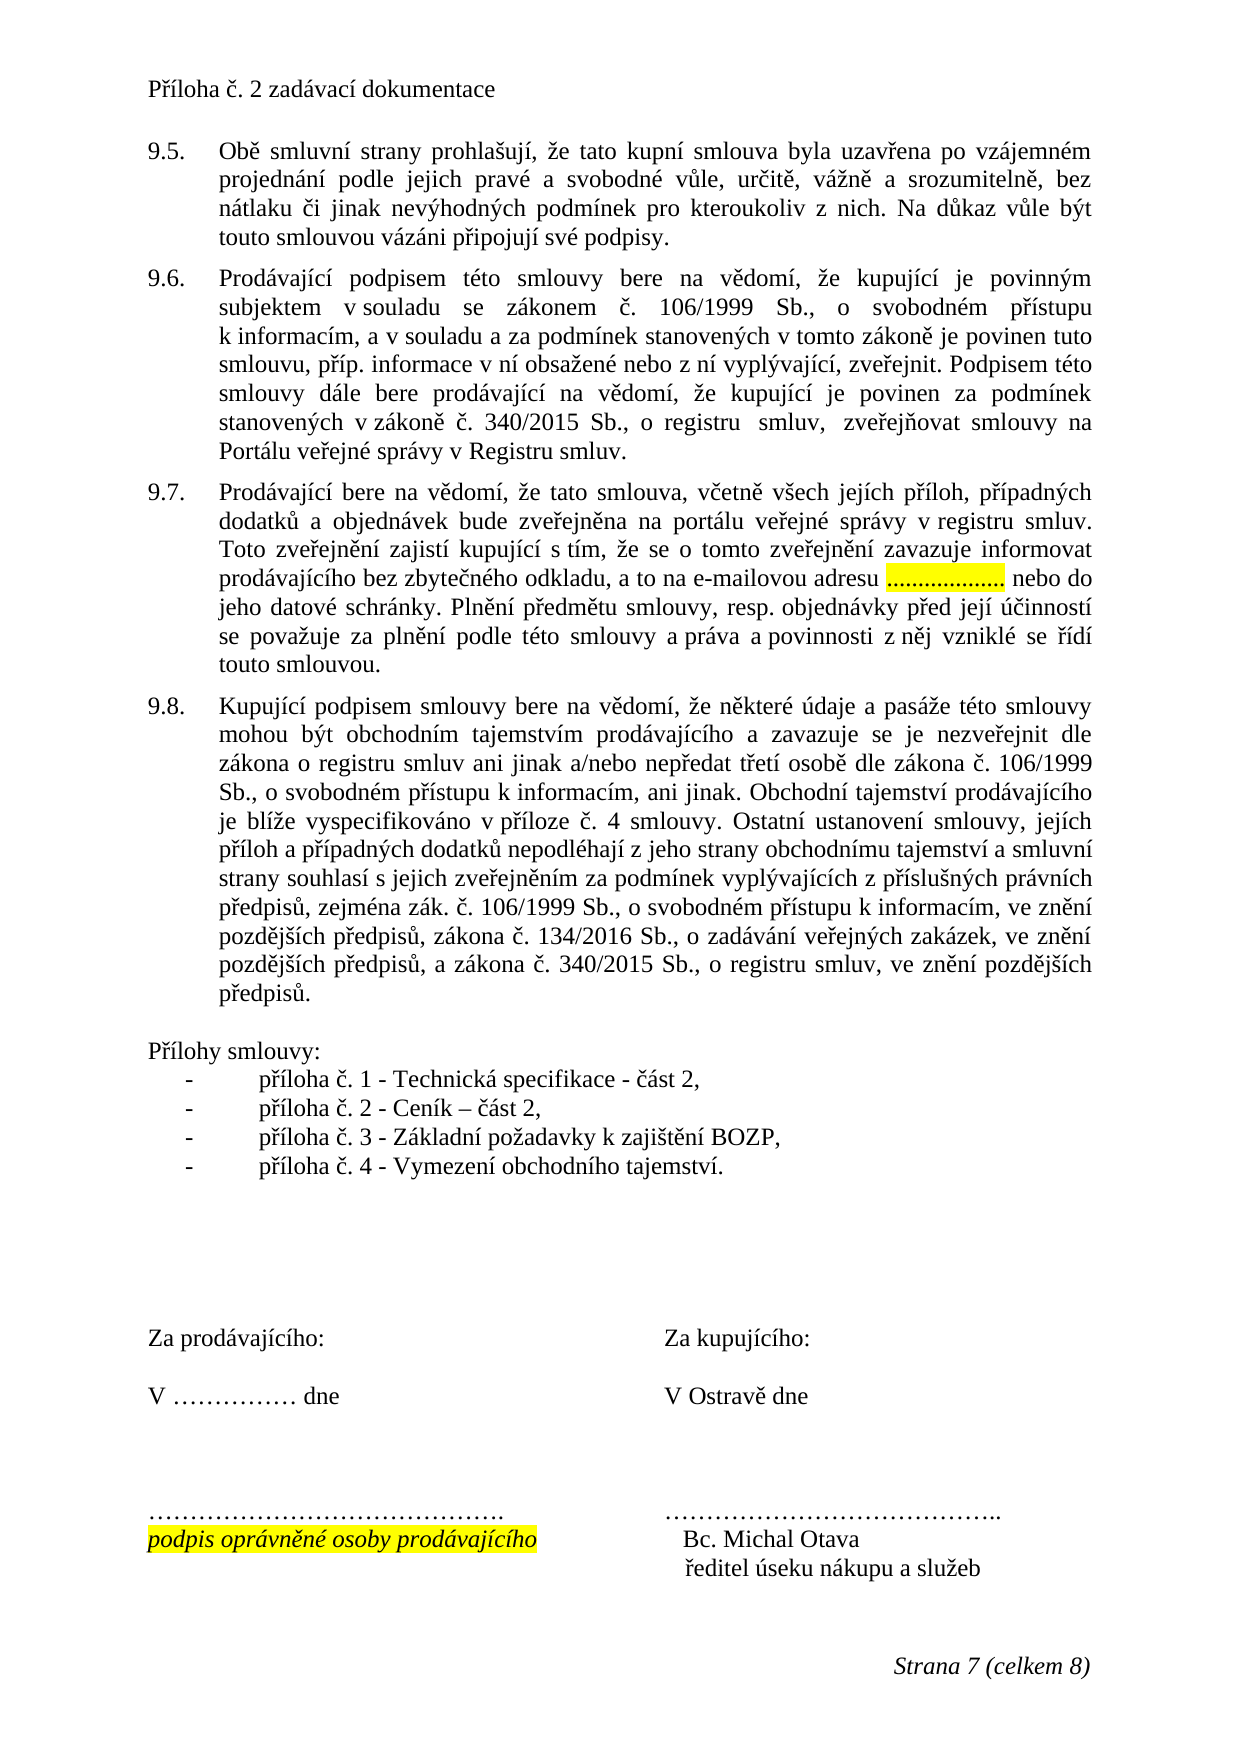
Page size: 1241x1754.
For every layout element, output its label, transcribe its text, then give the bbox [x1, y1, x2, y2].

text Přílohy smlouvy: [148, 1036, 1092, 1064]
list příloha č. 4 - Vymezení obchodního tajemství. [185, 1151, 1092, 1179]
list Obě smluvní strany prohlašují, že tato kupní smlouva byla uzavřena po vzájemném projednání podle jejich pravé a svobodné vůle, určitě, vážně a srozumitelně, bez nátlaku či jinak nevýhodných podmínek pro kteroukoliv z nich. Na důkaz vůle být touto smlouvou vázáni připojují své podpisy. [148, 136, 1092, 251]
list Kupující podpisem smlouvy bere na vědomí, že některé údaje a pasáže této smlouvy mohou být obchodním tajemstvím prodávajícího a zavazuje se je nezveřejnit dle zákona o registru smluv ani jinak a/nebo nepředat třetí osobě dle zákona č. 106/1999 Sb., o svobodném přístupu k informacím, ani jinak. Obchodní tajemství prodávajícího je blíže vyspecifikováno v příloze č. 4 smlouvy. Ostatní ustanovení smlouvy, jejích příloh a případných dodatků nepodléhají z jeho strany obchodnímu tajemství a smluvní strany souhlasí s jejich zveřejněním za podmínek vyplývajících z příslušných právních předpisů, zejména zák. č. 106/1999 Sb., o svobodném přístupu k informacím, ve znění pozdějších předpisů, zákona č. 134/2016 Sb., o zadávání veřejných zakázek, ve znění pozdějších předpisů, a zákona č. 340/2015 Sb., o registru smluv, ve znění pozdějších předpisů. [148, 691, 1092, 1007]
list příloha č. 2 - Ceník – část 2, [185, 1093, 1092, 1122]
list Prodávající podpisem této smlouvy bere na vědomí, že kupující je povinným subjektem v souladu se zákonem č. 106/1999 Sb., o svobodném přístupu k informacím, a v souladu a za podmínek stanovených v tomto zákoně je povinen tuto smlouvu, příp. informace v ní obsažené nebo z ní vyplývající, zveřejnit. Podpisem této smlouvy dále bere prodávající na vědomí, že kupující je povinen za podmínek stanovených v zákoně č. 340/2015 Sb., o registru smluv, zveřejňovat smlouvy na Portálu veřejné správy v Registru smluv. [148, 263, 1092, 464]
text podpis oprávněné osoby prodávajícího Bc. Michal Otava [148, 1524, 1092, 1553]
text Za prodávajícího: Za kupujícího: [148, 1323, 1092, 1352]
text V …………… dne V Ostravě dne [148, 1381, 1092, 1409]
text ředitel úseku nákupu a služeb [148, 1553, 1092, 1582]
list příloha č. 1 - Technická specifikace - část 2, [185, 1064, 1092, 1093]
list příloha č. 3 - Základní požadavky k zajištění BOZP, [185, 1122, 1092, 1151]
text ……………………………………. ………………………………….. [148, 1496, 1092, 1524]
list Prodávající bere na vědomí, že tato smlouva, včetně všech jejích příloh, případných dodatků a objednávek bude zveřejněna na portálu veřejné správy v registru smluv. Toto zveřejnění zajistí kupující s tím, že se o tomto zveřejnění zavazuje informovat prodávajícího bez zbytečného odkladu, a to na e-mailovou adresu ................... nebo do jeho datové schránky. Plnění předmětu smlouvy, resp. objednávky před její účinností se považuje za plnění podle této smlouvy a práva a povinnosti z něj vzniklé se řídí touto smlouvou. [148, 477, 1092, 678]
